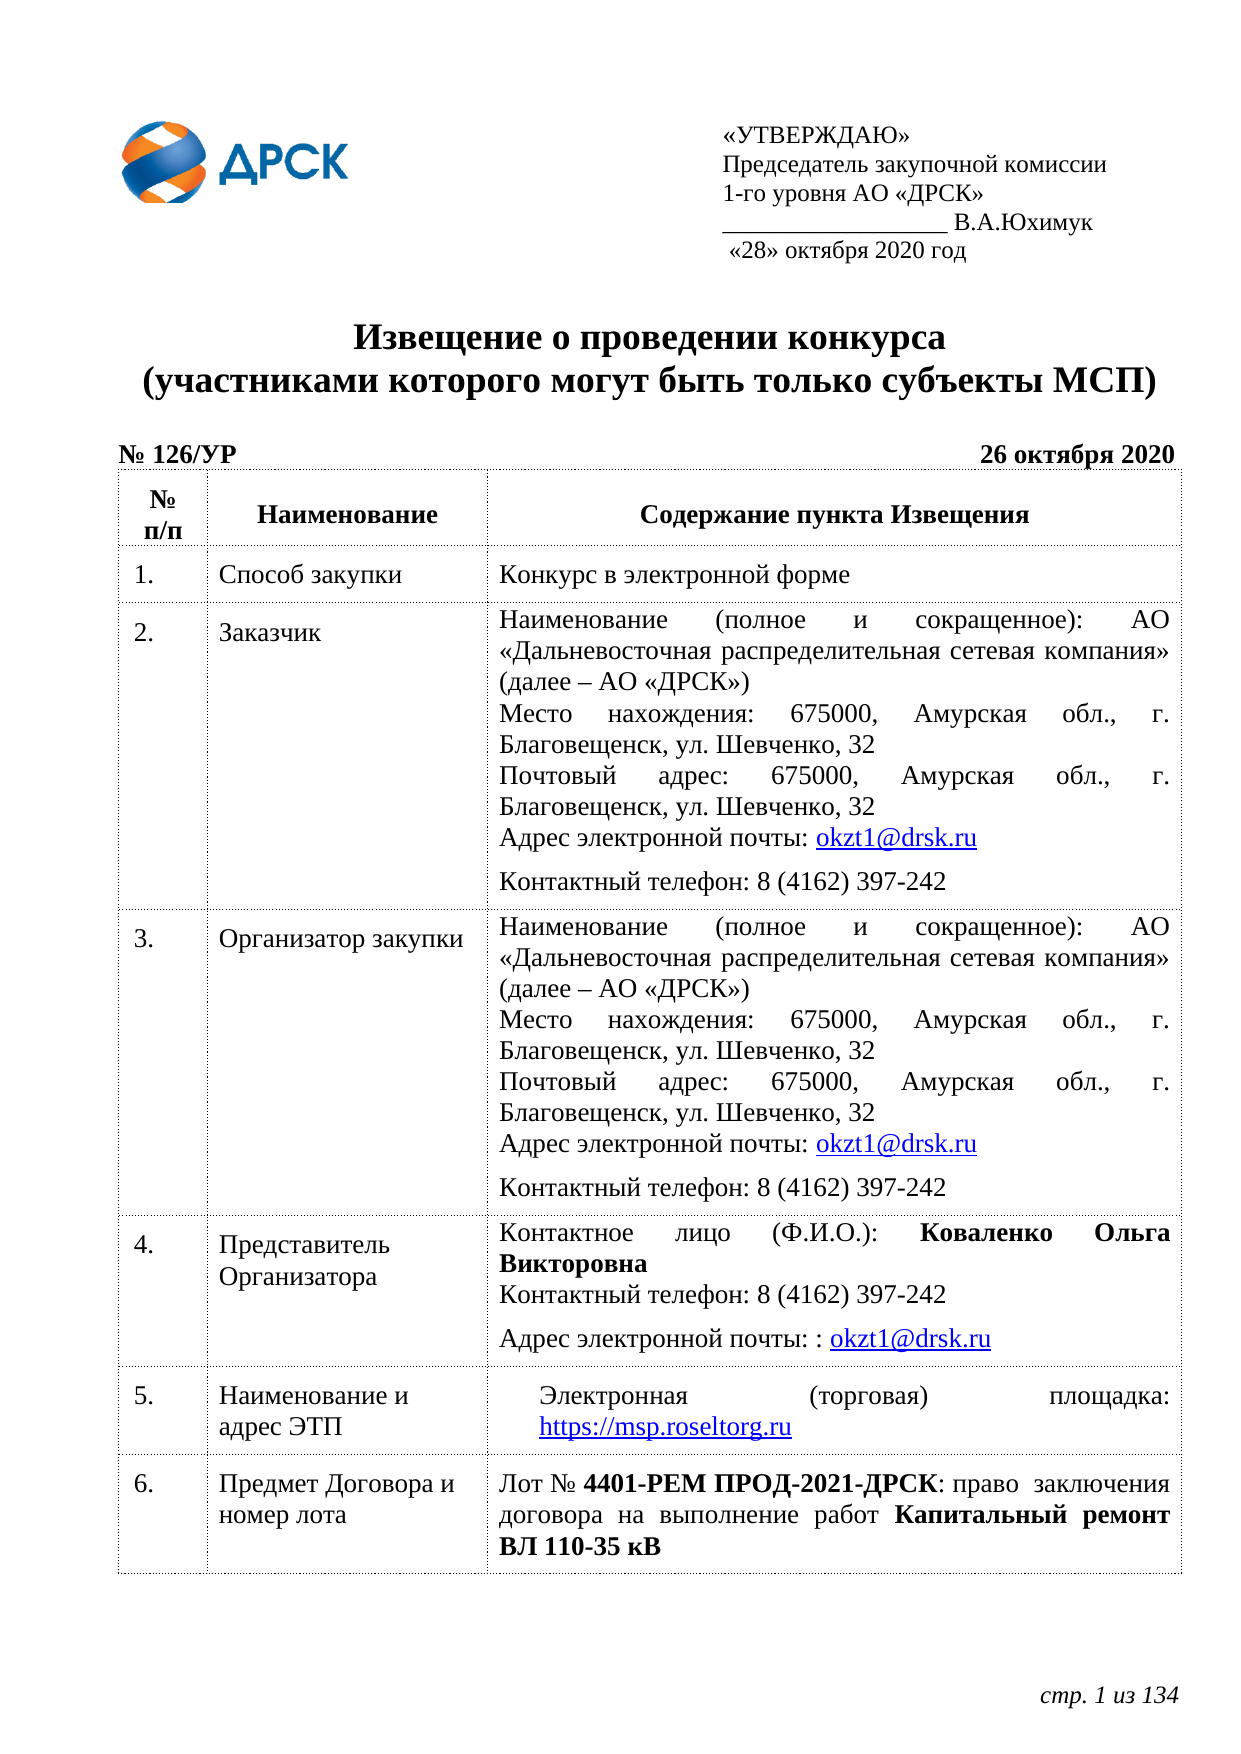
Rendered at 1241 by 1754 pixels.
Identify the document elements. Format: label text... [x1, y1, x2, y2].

table_cell Заказчик [207, 602, 488, 908]
table_cell Предмет Договора и номер лота [207, 1454, 488, 1573]
table_header Наименование [207, 469, 488, 545]
text «28» октября 2020 год [722, 236, 1181, 264]
text «УТВЕРЖДАЮ» [722, 118, 1181, 149]
table_cell Конкурс в электронной форме [488, 545, 1182, 602]
table_cell [119, 1366, 207, 1454]
table_cell [119, 602, 207, 908]
text __________________ В.А.Юхимук [722, 207, 1181, 236]
table_cell [119, 1454, 207, 1573]
table_cell Представитель Организатора [207, 1215, 488, 1366]
text 1-го уровня АО «ДРСК» [722, 178, 1181, 207]
table_cell [119, 909, 207, 1215]
table_cell Наименование и адрес ЭТП [207, 1366, 488, 1454]
table_cell Электронная (торговая) площадка: https://msp.roseltorg.ru [488, 1366, 1182, 1454]
text Извещение о проведении конкурса (участниками которого могут быть только субъекты МСП) [118, 314, 1181, 401]
table_cell Лот № 4401-РЕМ ПРОД-2021-ДРСК: право заключения договора на выполнение работ Капитальный ремонт ВЛ 110-35 кВ [488, 1454, 1182, 1573]
table_cell Наименование (полное и сокращенное): АО «Дальневосточная распределительная сетевая компания» (далее – АО «ДРСК») Место нахождения: 675000, Амурская обл., г. Благовещенск, ул. Шевченко, 32 Почтовый адрес: 675000, Амурская обл., г. Благовещенск, ул. Шевченко, 32 Адрес электронной почты: okzt1@drsk.ru Контактный телефон: 8 (4162) 397-242 [488, 602, 1182, 908]
table_cell [119, 545, 207, 602]
table_header Содержание пункта Извещения [488, 469, 1182, 545]
table_header № п/п [119, 469, 207, 545]
table_cell [119, 1215, 207, 1366]
picture [118, 118, 365, 207]
table_cell Контактное лицо (Ф.И.О.): Коваленко Ольга Викторовна Контактный телефон: 8 (4162) 397-242 Адрес электронной почты: : okzt1@drsk.ru [488, 1215, 1182, 1366]
table_cell Наименование (полное и сокращенное): АО «Дальневосточная распределительная сетевая компания» (далее – АО «ДРСК») Место нахождения: 675000, Амурская обл., г. Благовещенск, ул. Шевченко, 32 Почтовый адрес: 675000, Амурская обл., г. Благовещенск, ул. Шевченко, 32 Адрес электронной почты: okzt1@drsk.ru Контактный телефон: 8 (4162) 397-242 [488, 909, 1182, 1215]
table_cell Способ закупки [207, 545, 488, 602]
text № 126/УР 26 октября 2020 [118, 438, 1181, 469]
text Председатель закупочной комиссии [722, 149, 1181, 178]
table_cell Организатор закупки [207, 909, 488, 1215]
